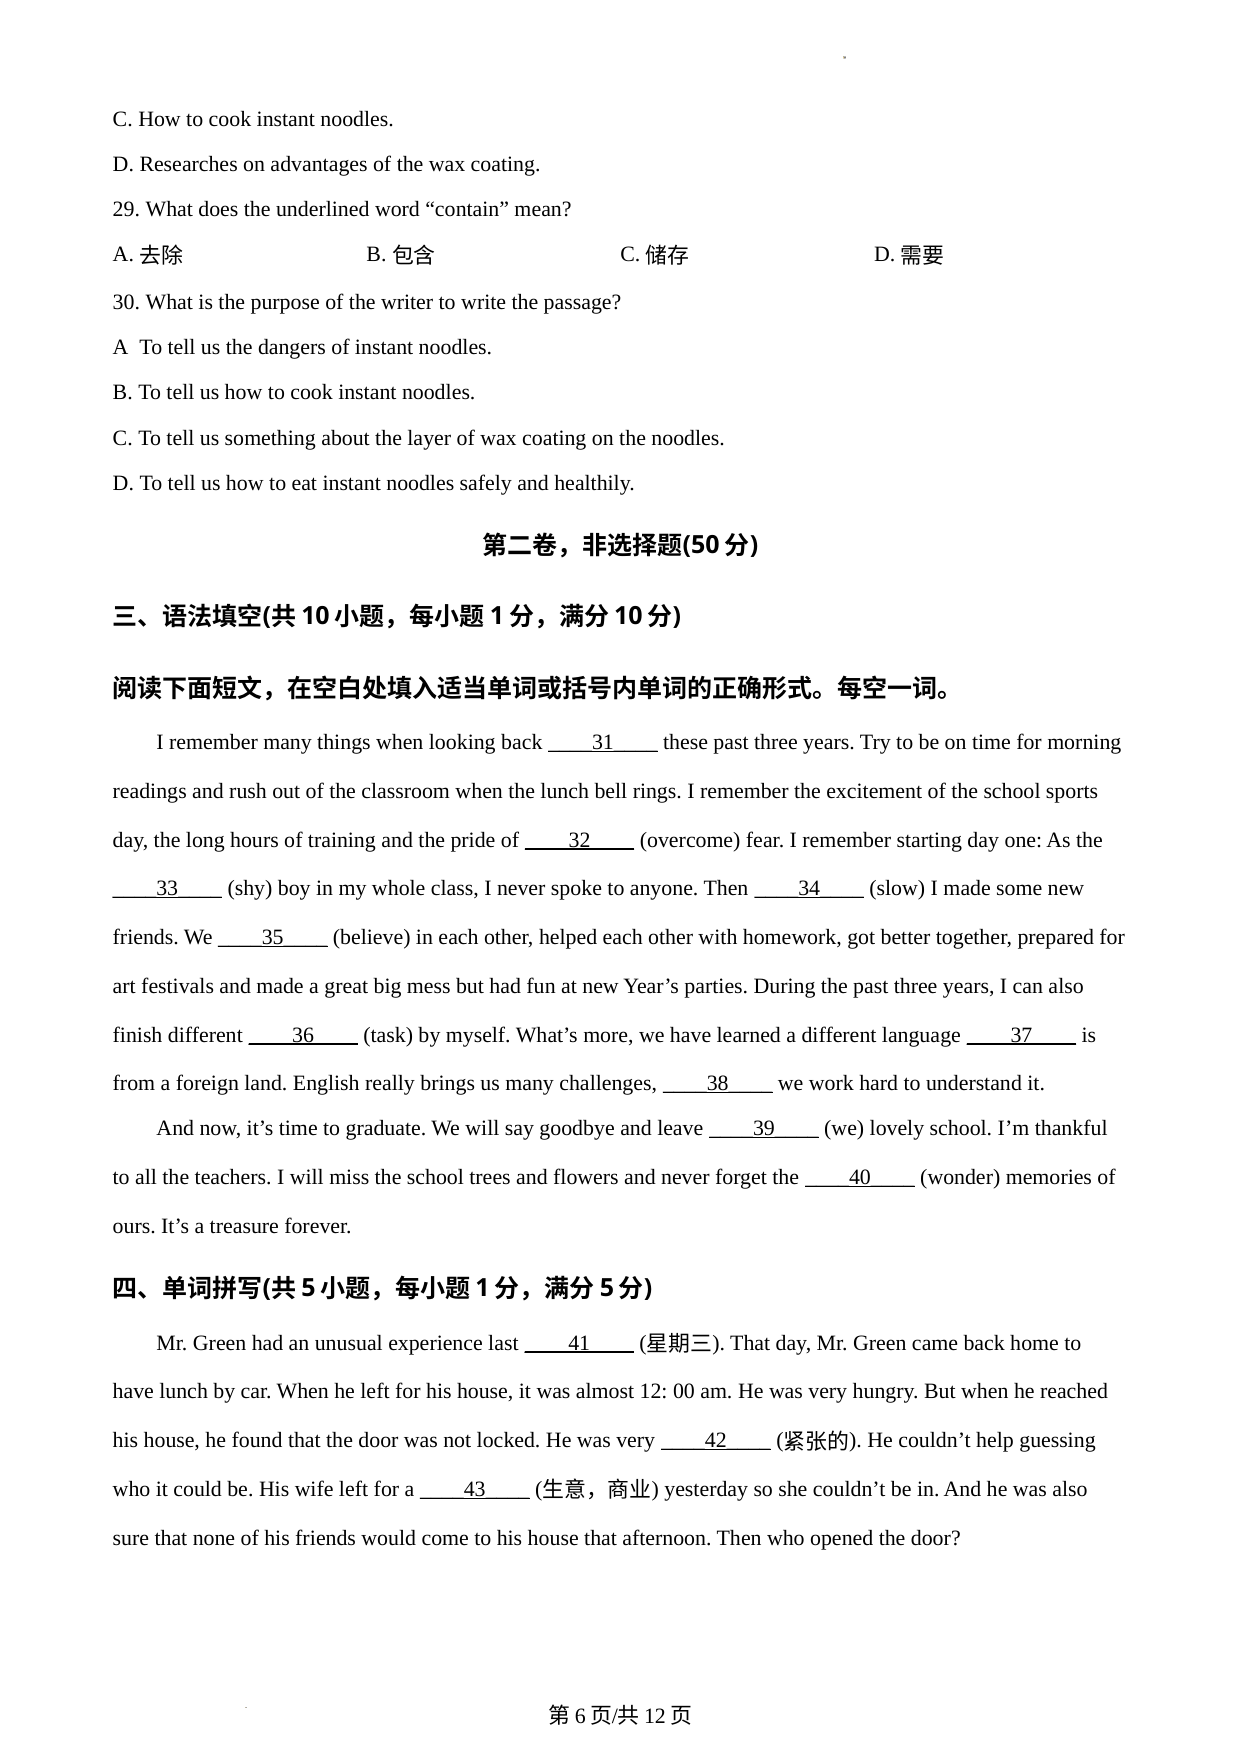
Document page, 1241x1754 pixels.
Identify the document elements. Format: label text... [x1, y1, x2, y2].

text D. To tell us how to eat instant noodles safely and healthily. [112, 466, 1128, 498]
text 四、单词拼写(共5小题，每小题1分，满分5分) [112, 1254, 1128, 1319]
text 三、语法填空(共10小题，每小题1分，满分10分) [112, 582, 1128, 647]
text D. Researches on advantages of the wax coating. [112, 147, 1128, 179]
text Mr. Green had an unusual experience last ____41____ (星期三). That day, Mr. Green came back home to have lunch by car. When he left for his house, it was almost 12: 00 am. He was very hungry. But when he reached his house, he found that the door was not locked. He was very ____42____ (紧张的). He couldn’t help guessing who it could be. His wife left for a ____43____ (生意，商业) yesterday so she couldn’t be in. And he was also sure that none of his friends would come to his house that afternoon. Then who opened the door? [112, 1326, 1128, 1553]
text C. How to cook instant noodles. [112, 102, 1128, 134]
text 30. What is the purpose of the writer to write the passage? [112, 286, 1128, 318]
text 29. What does the underlined word “contain” mean? [112, 192, 1128, 224]
text A To tell us the dangers of instant noodles. [112, 331, 1128, 363]
text 第二卷，非选择题(50分) [112, 511, 1128, 576]
text And now, it’s time to graduate. We will say goodbye and leave ____39____ (we) lovely school. I’m thankful to all the teachers. I will miss the school trees and flowers and never forget the ____40____ (wonder) memories of ours. It’s a treasure forever. [112, 1112, 1128, 1242]
text I remember many things when looking back ____31____ these past three years. Try to be on time for morning readings and rush out of the classroom when the lunch bell rings. I remember the excitement of the school sports day, the long hours of training and the pride of ____32____ (overcome) fear. I remember starting day one: As the ____33____ (shy) boy in my whole class, I never spoke to anyone. Then ____34____ (slow) I made some new friends. We ____35____ (believe) in each other, helped each other with homework, got better together, prepared for art festivals and made a great big mess but had fun at new Year’s parties. During the past three years, I can also finish different ____36____ (task) by myself. What’s more, we have learned a different language ____37____ is from a foreign land. English really brings us many challenges, ____38____ we work hard to understand it. [112, 725, 1128, 1099]
text B. To tell us how to cook instant noodles. [112, 376, 1128, 408]
text A. 去除 B. 包含 C. 储存 D. 需要 [112, 237, 1128, 270]
text C. To tell us something about the layer of wax coating on the noodles. [112, 421, 1128, 453]
text 阅读下面短文，在空白处填入适当单词或括号内单词的正确形式。每空一词。 [112, 654, 1128, 719]
